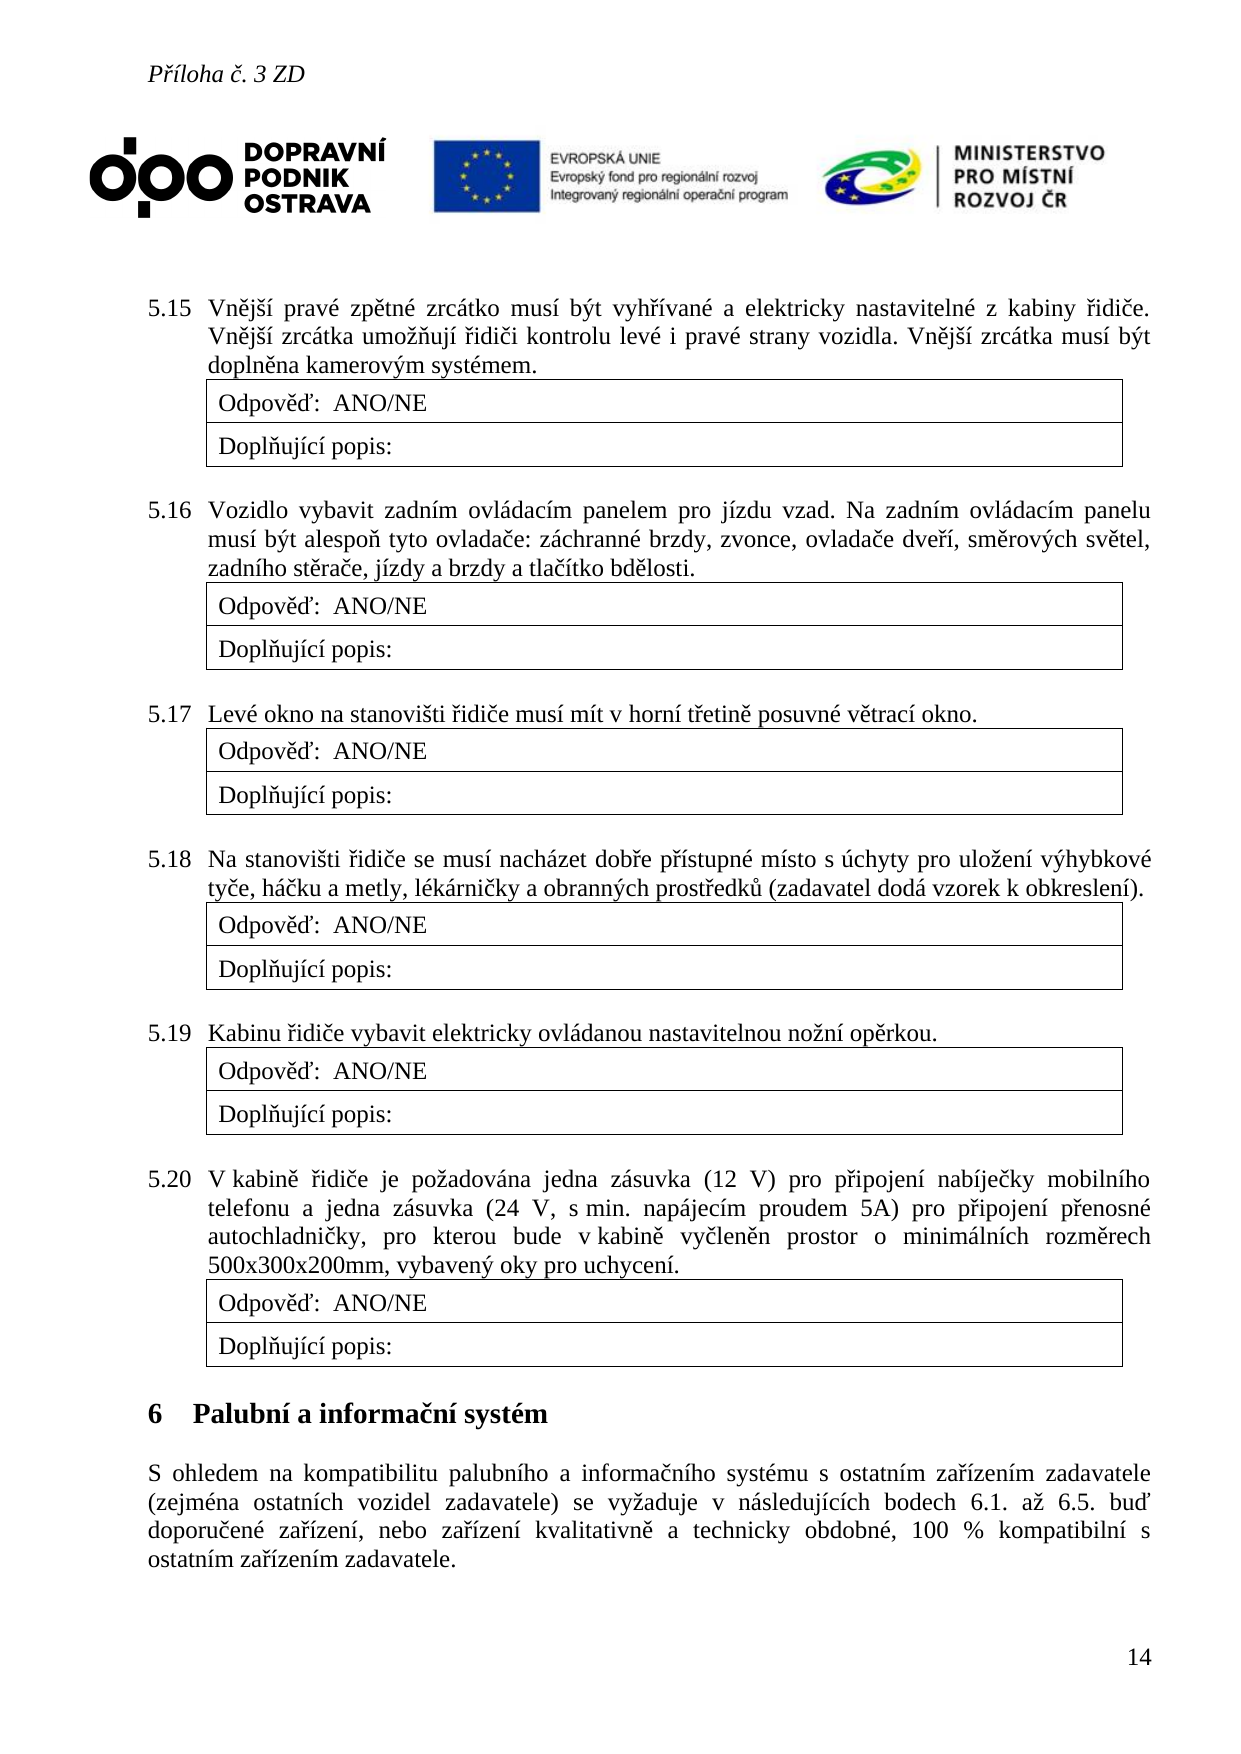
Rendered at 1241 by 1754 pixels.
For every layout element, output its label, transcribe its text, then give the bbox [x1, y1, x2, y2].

table_header Odpověď: ANO/NE [207, 729, 1122, 771]
list Na stanovišti řidiče se musí nacházet dobře přístupné místo s úchyty pro uložení výhybkové tyče, háčku a metly, lékárničky a obranných prostředků (zadavatel dodá vzorek k obkreslení). [148, 844, 1152, 902]
table_cell Doplňující popis: [207, 423, 1122, 466]
list Levé okno na stanovišti řidiče musí mít v horní třetině posuvné větrací okno. [148, 699, 1152, 727]
table_header Odpověď: ANO/NE [207, 1048, 1122, 1090]
list Vnější pravé zpětné zrcátko musí být vyhřívané a elektricky nastavitelné z kabiny řidiče. Vnější zrcátka umožňují řidiči kontrolu levé i pravé strany vozidla. Vnější zrcátka musí být doplněna kamerovým systémem. [148, 293, 1152, 379]
subtitle Palubní a informační systém [148, 1396, 1152, 1429]
list V kabině řidiče je požadována jedna zásuvka (12 V) pro připojení nabíječky mobilního telefonu a jedna zásuvka (24 V, s min. napájecím proudem 5A) pro připojení přenosné autochladničky, pro kterou bude v kabině vyčleněn prostor o minimálních rozměrech 500x300x200mm, vybavený oky pro uchycení. [148, 1164, 1152, 1279]
picture [89, 137, 387, 218]
table_cell Doplňující popis: [207, 772, 1122, 814]
picture [410, 116, 1127, 236]
table_header Odpověď: ANO/NE [207, 903, 1122, 945]
table_cell Doplňující popis: [207, 626, 1122, 669]
table_cell Doplňující popis: [207, 1323, 1122, 1366]
list Vozidlo vybavit zadním ovládacím panelem pro jízdu vzad. Na zadním ovládacím panelu musí být alespoň tyto ovladače: záchranné brzdy, zvonce, ovladače dveří, směrových světel, zadního stěrače, jízdy a brzdy a tlačítko bdělosti. [148, 496, 1152, 582]
list Kabinu řidiče vybavit elektricky ovládanou nastavitelnou nožní opěrkou. [148, 1018, 1152, 1047]
table_header Odpověď: ANO/NE [207, 380, 1122, 422]
text S ohledem na kompatibilitu palubního a informačního systému s ostatním zařízením zadavatele (zejména ostatních vozidel zadavatele) se vyžaduje v následujících bodech 6.1. až 6.5. buď doporučené zařízení, nebo zařízení kvalitativně a technicky obdobné, 100 % kompatibilní s ostatním zařízením zadavatele. [148, 1458, 1152, 1573]
table_cell Doplňující popis: [207, 1091, 1122, 1134]
table_header Odpověď: ANO/NE [207, 583, 1122, 625]
table_header Odpověď: ANO/NE [207, 1280, 1122, 1322]
table_cell Doplňující popis: [207, 946, 1122, 989]
